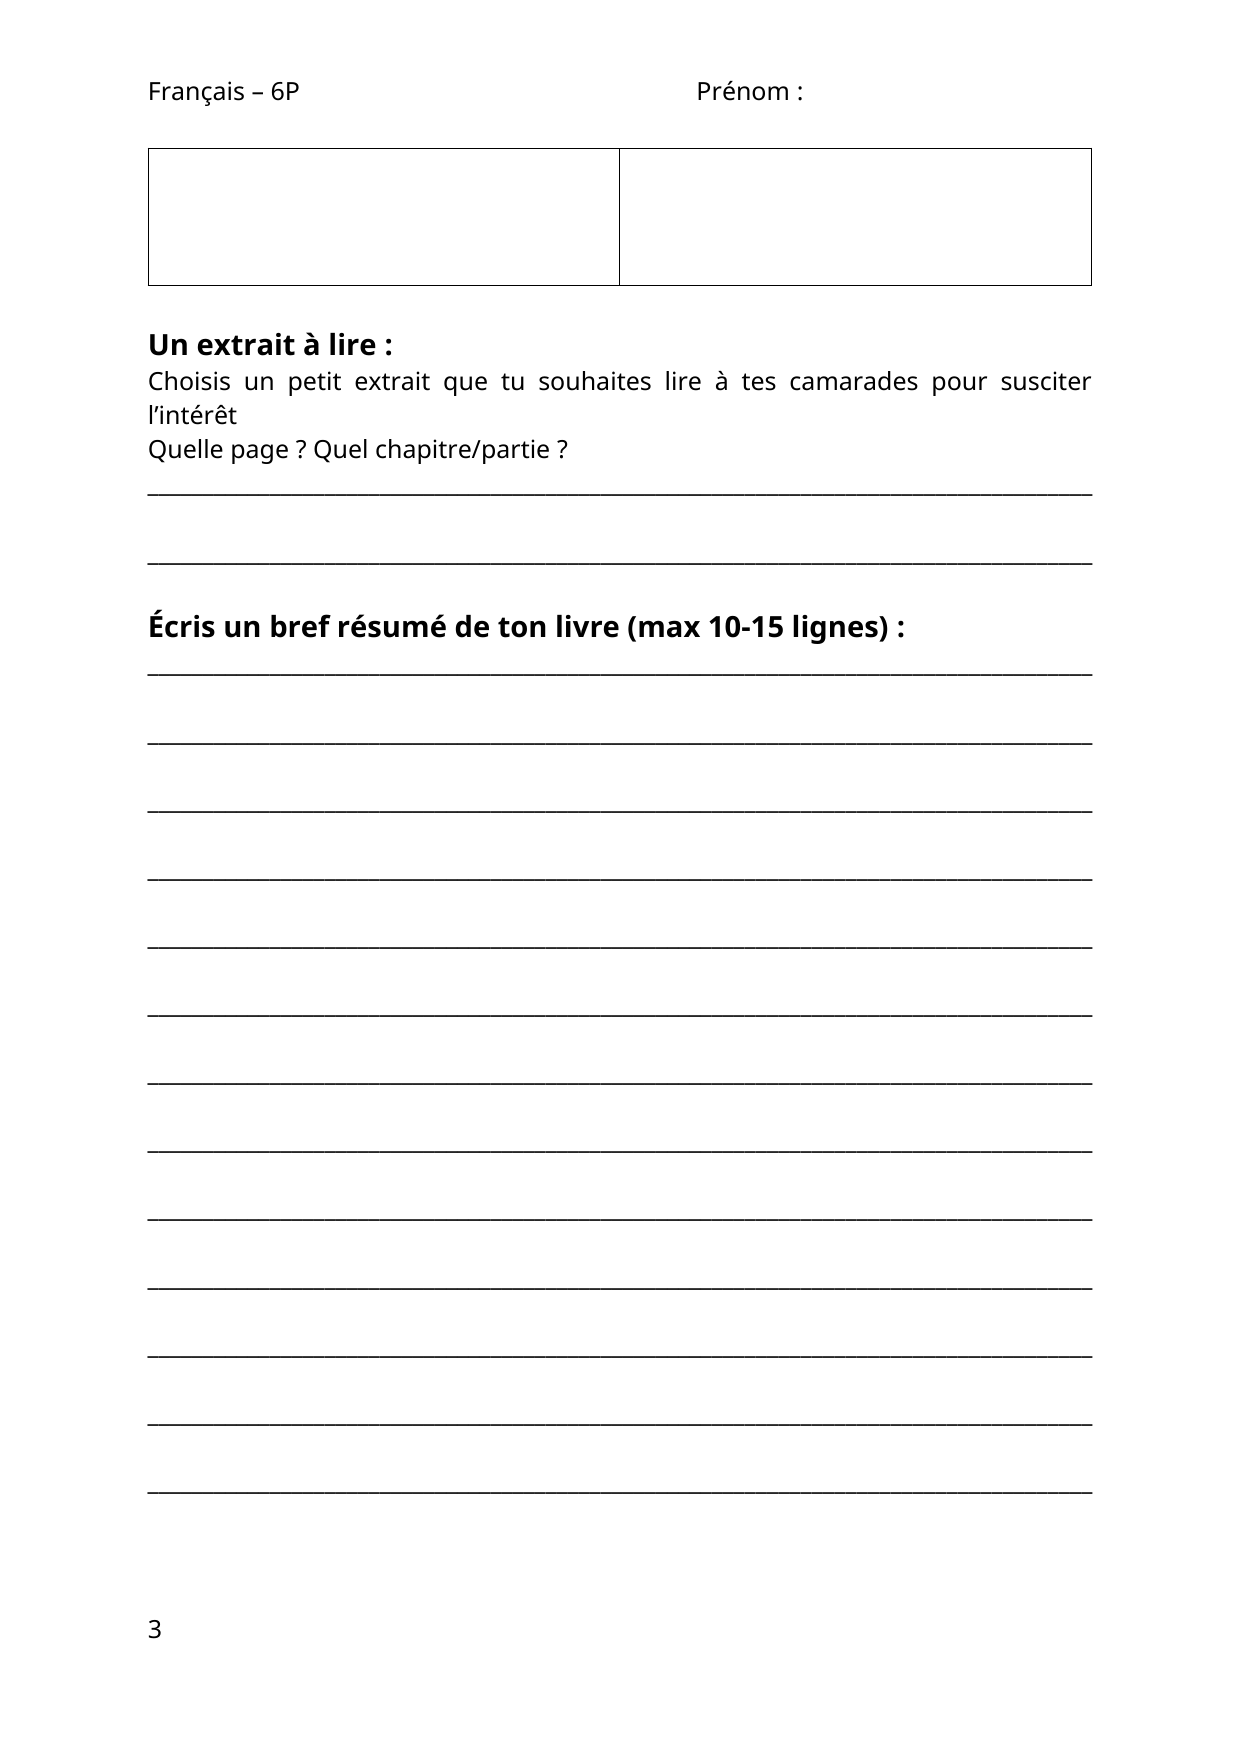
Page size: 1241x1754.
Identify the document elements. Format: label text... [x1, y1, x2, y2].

text Quelle page ? Quel chapitre/partie ? [148, 432, 1093, 466]
subtitle Écris un bref résumé de ton livre (max 10-15 lignes) : [148, 606, 1093, 646]
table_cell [149, 149, 619, 285]
table_cell [620, 149, 1091, 285]
subtitle Un extrait à lire : [148, 324, 1093, 364]
text Choisis un petit extrait que tu souhaites lire à tes camarades pour susciter l’intérêt [148, 364, 1093, 432]
